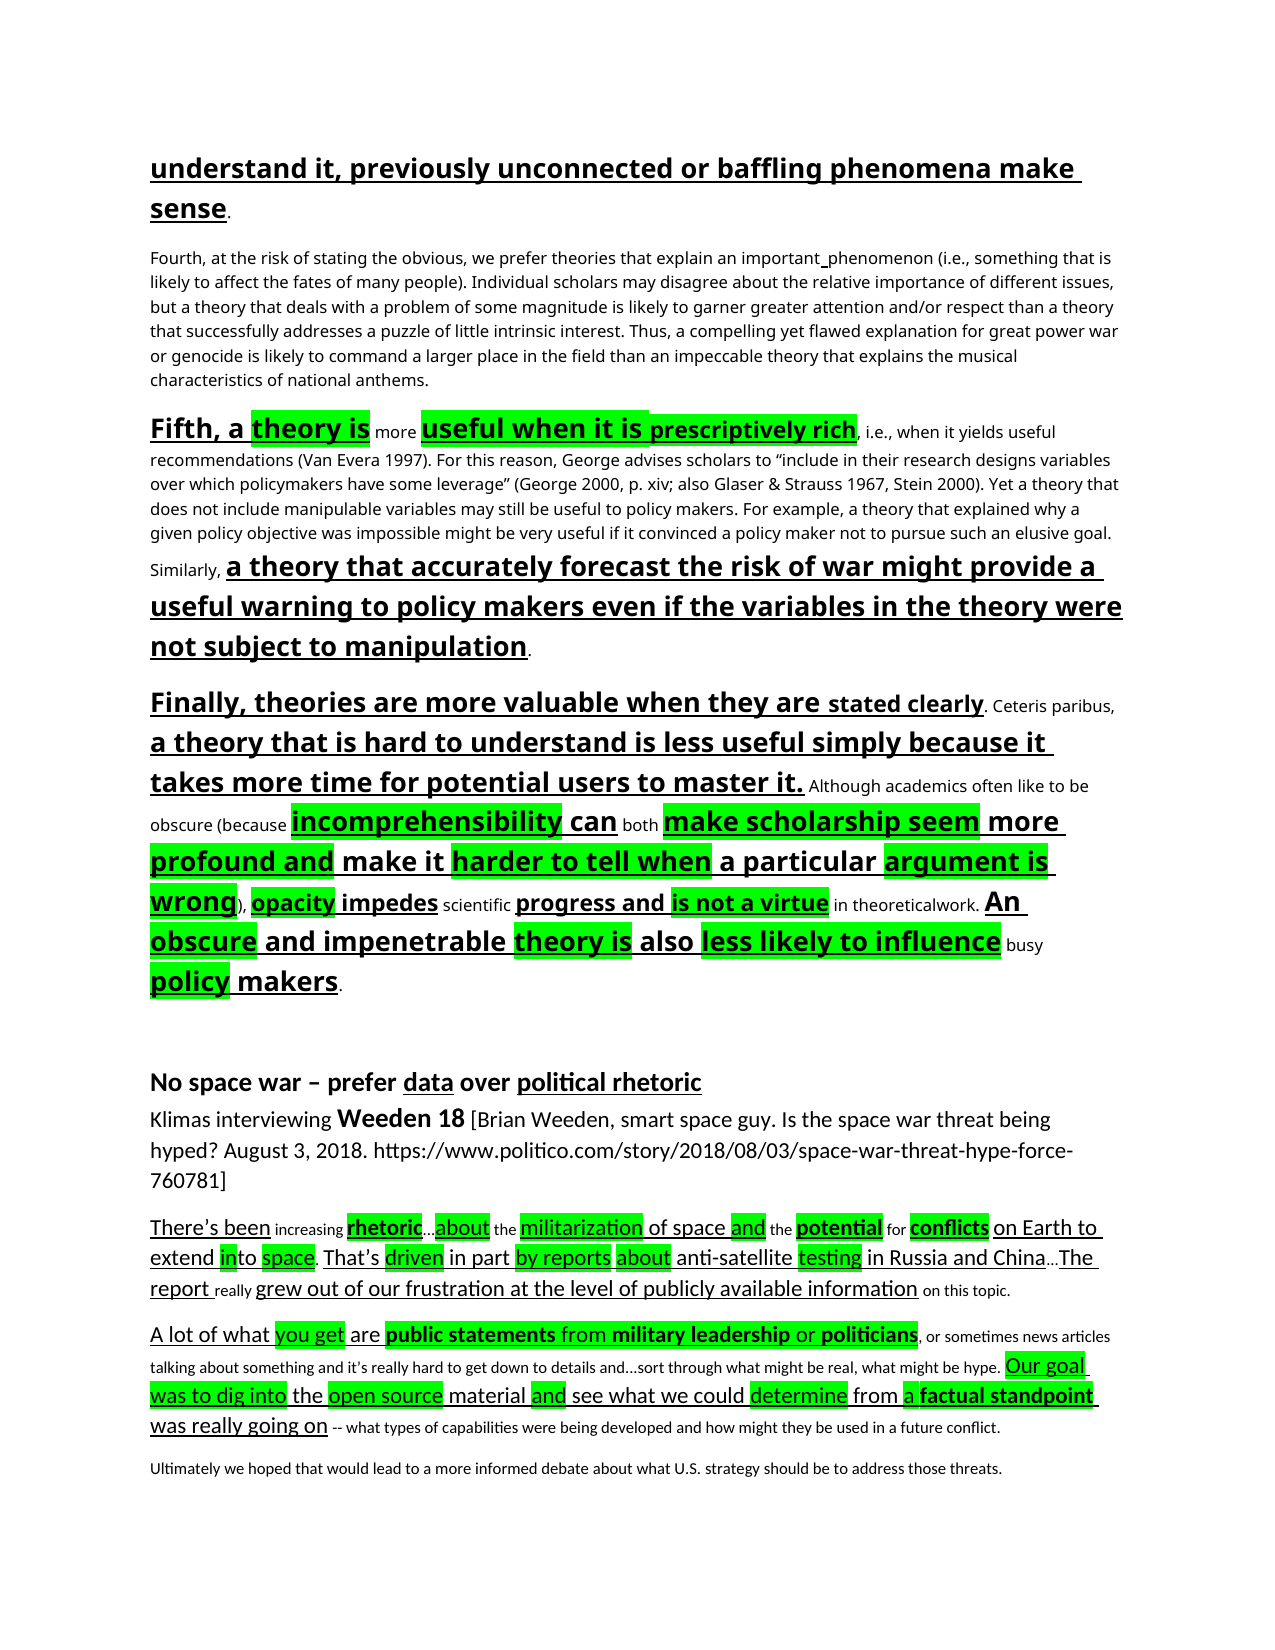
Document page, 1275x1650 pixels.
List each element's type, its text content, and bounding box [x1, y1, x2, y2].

text Finally, theories are more valuable when they are stated clearly. Ceteris paribus, a theory that is hard to understand is less useful simply because it takes more time for potential users to master it. Although academics often like to be obscure (because incomprehensibility can both make scholarship seem more profound and make it harder to tell when a particular argument is wrong), opacity impedes scientific progress and is not a virtue in theoreticalwork. An obscure and impenetrable theory is also less likely to influence busy policy makers. [150, 683, 1125, 999]
text Fifth, a theory is more useful when it is prescriptively rich, i.e., when it yields useful recommendations (Van Evera 1997). For this reason, George advises scholars to “include in their research designs variables over which policymakers have some leverage” (George 2000, p. xiv; also Glaser & Strauss 1967, Stein 2000). Yet a theory that does not include manipulable variables may still be useful to policy makers. For example, a theory that explained why a given policy objective was impossible might be very useful if it convinced a policy maker not to pursue such an elusive goal. Similarly, a theory that accurately forecast the risk of war might provide a useful warning to policy makers even if the variables in the theory were not subject to manipulation. [150, 410, 1125, 664]
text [150, 150, 1125, 227]
subtitle No space war – prefer data over political rhetoric [150, 1065, 1125, 1098]
text Klimas interviewing Weeden 18 [Brian Weeden, smart space guy. Is the space war threat being hyped? August 3, 2018. https://www.politico.com/story/2018/08/03/space-war-threat-hype-force-760781] [150, 1101, 1125, 1194]
text Ultimately we hoped that would lead to a more informed debate about what U.S. strategy should be to address those threats. [150, 1458, 1125, 1478]
text Fourth, at the risk of stating the obvious, we prefer theories that explain an important phenomenon (i.e., something that is likely to affect the fates of many people). Individual scholars may disagree about the relative importance of different issues, but a theory that deals with a problem of some magnitude is likely to garner greater attention and/or respect than a theory that successfully addresses a puzzle of little intrinsic interest. Thus, a compelling yet flawed explanation for great power war or genocide is likely to command a larger place in the field than an impeccable theory that explains the musical characteristics of national anthems. [150, 246, 1125, 391]
text A lot of what you get are public statements from military leadership or politicians, or sometimes news articles talking about something and it’s really hard to get down to details and...sort through what might be real, what might be hype. Our goal was to dig into the open source material and see what we could determine from a factual standpoint was really going on -- what types of capabilities were being developed and how might they be used in a future conflict. [150, 1321, 1125, 1439]
text There’s been increasing rhetoric...about the militarization of space and the potential for conflicts on Earth to extend into space. That’s driven in part by reports about anti-satellite testing in Russia and China...The report really grew out of our frustration at the level of publicly available information on this topic. [150, 1213, 1125, 1302]
